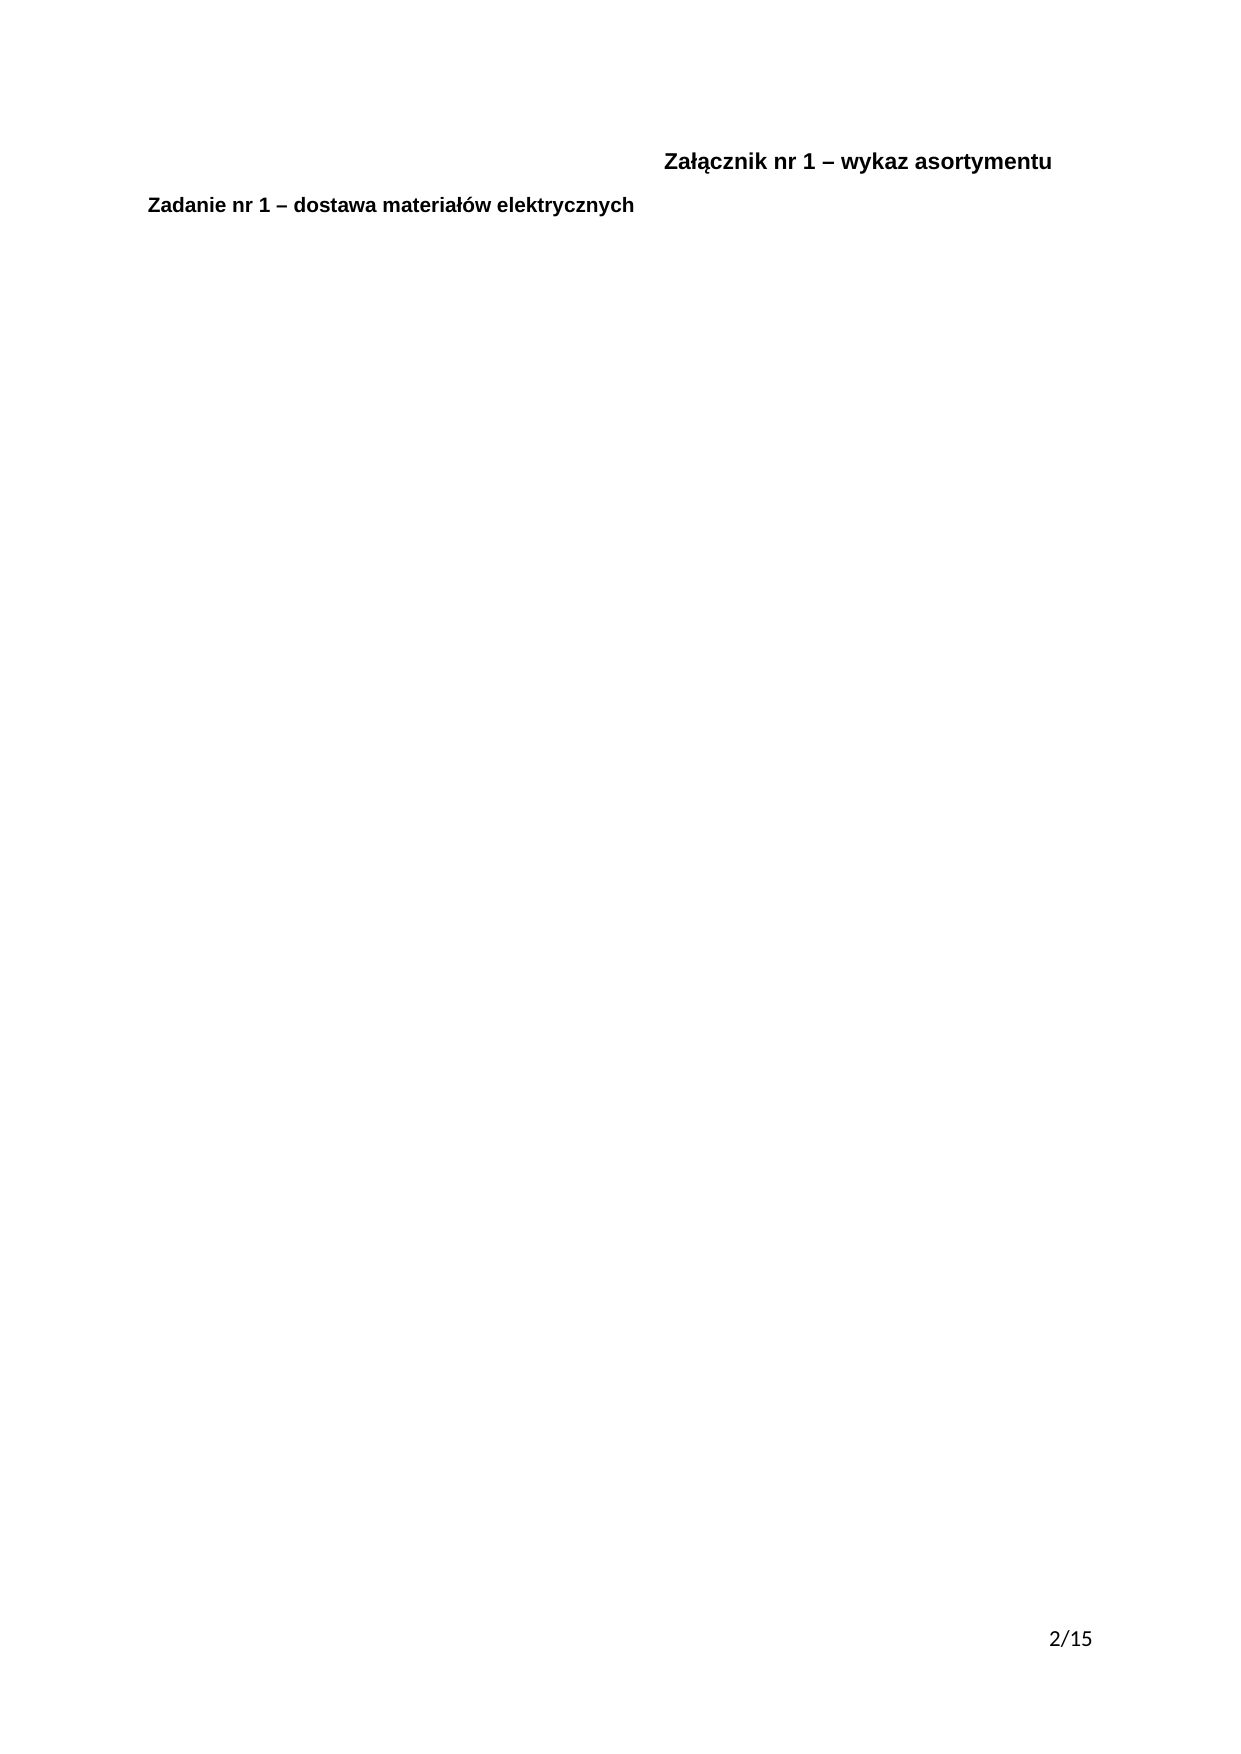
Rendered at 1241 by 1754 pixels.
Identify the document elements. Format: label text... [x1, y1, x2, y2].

text Załącznik nr 1 – wykaz asortymentu [148, 148, 1093, 174]
text Zadanie nr 1 – dostawa materiałów elektrycznych [148, 193, 1093, 217]
